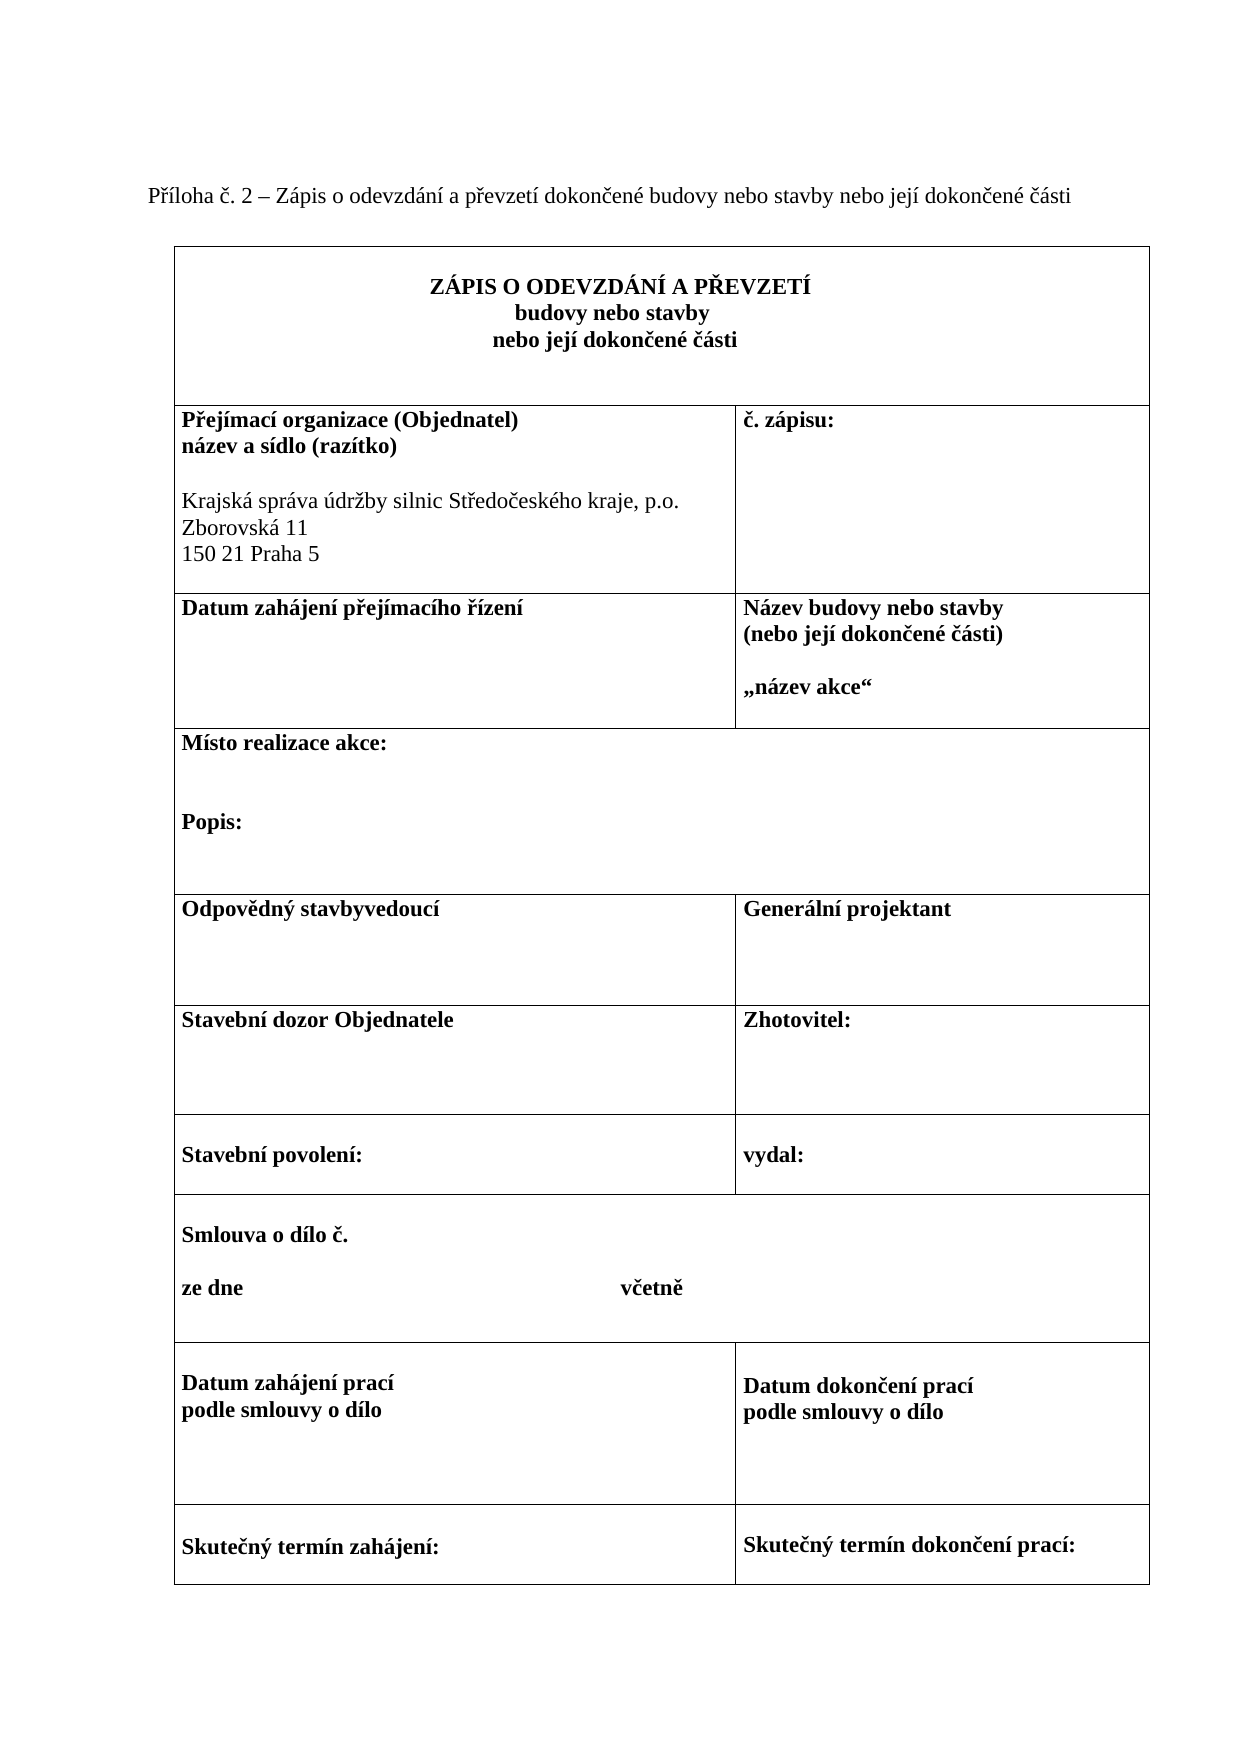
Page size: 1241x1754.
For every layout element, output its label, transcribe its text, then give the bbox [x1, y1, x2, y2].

table_cell Název budovy nebo stavby (nebo její dokončené části) „název akce“ [736, 594, 1149, 728]
table_cell Stavební povolení: [175, 1115, 735, 1193]
table_header ZÁPIS O ODEVZDÁNÍ A PŘEVZETÍ budovy nebo stavby nebo její dokončené části [175, 247, 1149, 405]
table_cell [175, 1505, 735, 1584]
list Příloha č. 2 – Zápis o odevzdání a převzetí dokončené budovy nebo stavby nebo její dokončené části [148, 182, 1093, 209]
table_cell Stavební dozor Objednatele [175, 1006, 735, 1113]
table_cell Datum dokončení prací podle smlouvy o dílo [736, 1343, 1149, 1503]
table_cell Přejímací organizace (Objednatel) název a sídlo (razítko) Krajská správa údržby silnic Středočeského kraje, p.o. Zborovská 11 150 21 Praha 5 [175, 406, 735, 593]
table_cell Odpovědný stavbyvedoucí [175, 895, 735, 1004]
table_cell Místo realizace akce: Popis: [175, 729, 1149, 894]
table_cell vydal: [736, 1115, 1149, 1193]
table_cell Smlouva o dílo č. ze dne včetně [175, 1195, 1149, 1342]
table_cell Datum zahájení přejímacího řízení [175, 594, 735, 728]
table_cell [736, 1505, 1149, 1584]
table_cell Generální projektant [736, 895, 1149, 1004]
table_cell Datum zahájení prací podle smlouvy o dílo [175, 1343, 735, 1503]
table_cell Zhotovitel: [736, 1006, 1149, 1113]
table_cell č. zápisu: [736, 406, 1149, 593]
